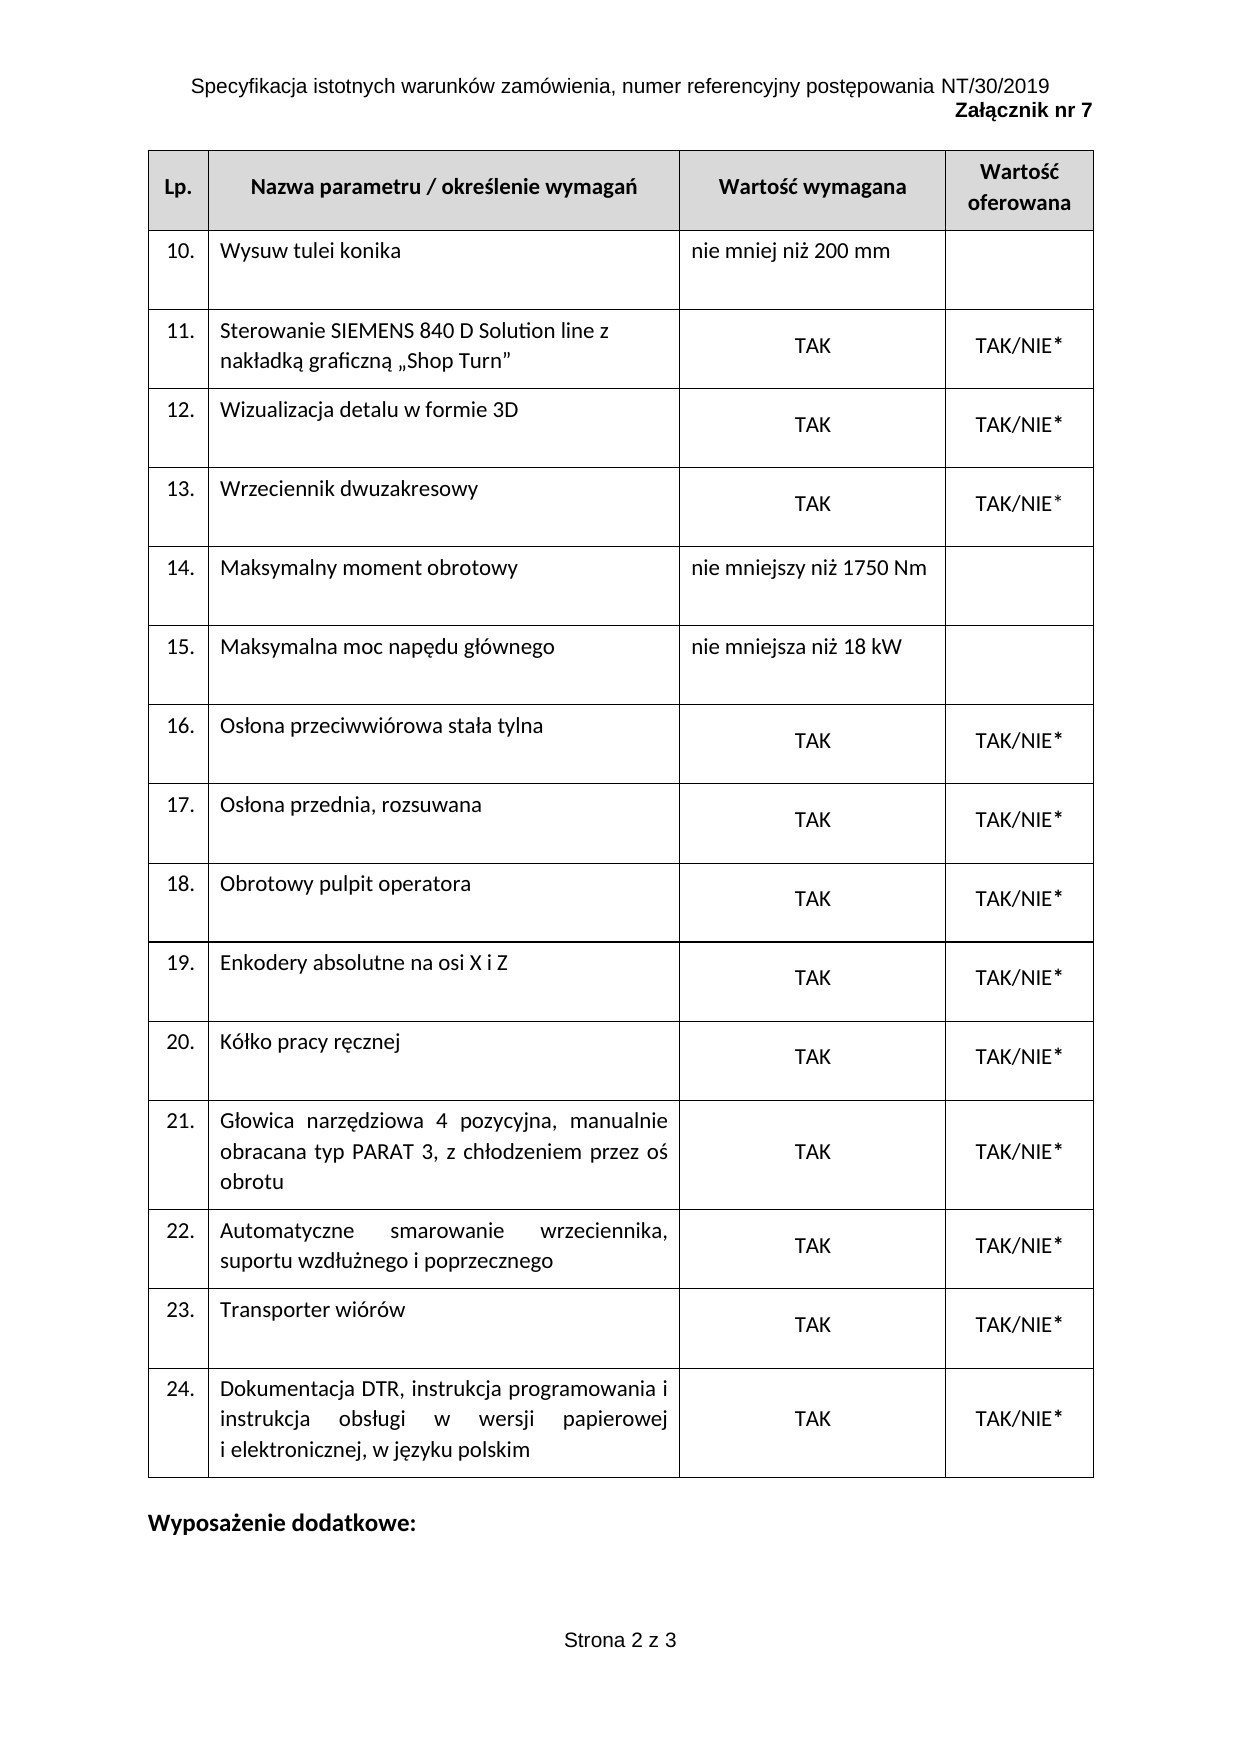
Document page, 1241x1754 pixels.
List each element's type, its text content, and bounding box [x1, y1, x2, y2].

table_cell [149, 626, 208, 704]
table_cell [149, 784, 208, 862]
table_cell Wrzeciennik dwuzakresowy [209, 468, 679, 546]
table_cell TAK [680, 310, 945, 388]
text Wyposażenie dodatkowe: [148, 1507, 1093, 1537]
table_cell [149, 1101, 208, 1209]
table_cell [149, 943, 208, 1021]
table_cell Obrotowy pulpit operatora [209, 864, 679, 941]
table_cell [149, 1369, 208, 1477]
table_cell [149, 389, 208, 467]
table_cell TAK [680, 864, 945, 941]
table_cell TAK/NIE* [946, 310, 1093, 388]
table_cell [149, 231, 208, 309]
table_cell TAK [680, 1101, 945, 1209]
table_cell TAK/NIE* [946, 943, 1093, 1021]
table_cell TAK/NIE* [946, 864, 1093, 941]
table_cell Kółko pracy ręcznej [209, 1022, 679, 1099]
table_cell TAK/NIE* [946, 1022, 1093, 1099]
table_cell TAK [680, 1369, 945, 1477]
table_header Wartość oferowana [946, 151, 1093, 230]
table_cell nie mniej niż 200 mm [680, 231, 945, 309]
table_header Lp. [149, 151, 208, 230]
table_cell TAK [680, 1210, 945, 1288]
table_cell Transporter wiórów [209, 1289, 679, 1367]
table_cell Osłona przednia, rozsuwana [209, 784, 679, 862]
table_cell TAK [680, 784, 945, 862]
table_cell [946, 231, 1093, 309]
table_cell TAK/NIE* [946, 705, 1093, 783]
table_cell TAK [680, 1022, 945, 1099]
table_cell TAK/NIE* [946, 1369, 1093, 1477]
table_cell TAK [680, 943, 945, 1021]
table_cell Sterowanie SIEMENS 840 D Solution line z nakładką graficzną „Shop Turn” [209, 310, 679, 388]
table_cell TAK/NIE* [946, 784, 1093, 862]
table_cell TAK/NIE* [946, 1101, 1093, 1209]
table_cell TAK/NIE* [946, 468, 1093, 546]
table_cell Automatyczne smarowanie wrzeciennika, suportu wzdłużnego i poprzecznego [209, 1210, 679, 1288]
table_cell Osłona przeciwwiórowa stała tylna [209, 705, 679, 783]
table_cell Wysuw tulei konika [209, 231, 679, 309]
table_cell TAK/NIE* [946, 1210, 1093, 1288]
table_cell [149, 1022, 208, 1099]
table_cell Enkodery absolutne na osi X i Z [209, 943, 679, 1021]
table_cell TAK [680, 705, 945, 783]
table_cell TAK/NIE* [946, 389, 1093, 467]
table_cell Maksymalna moc napędu głównego [209, 626, 679, 704]
table_cell TAK/NIE* [946, 1289, 1093, 1367]
table_cell Głowica narzędziowa 4 pozycyjna, manualnie obracana typ PARAT 3, z chłodzeniem przez oś obrotu [209, 1101, 679, 1209]
table_header Wartość wymagana [680, 151, 945, 230]
table_cell [149, 468, 208, 546]
table_cell TAK [680, 389, 945, 467]
table_cell TAK [680, 468, 945, 546]
table_cell [149, 864, 208, 941]
table_cell Wizualizacja detalu w formie 3D [209, 389, 679, 467]
table_cell [149, 1289, 208, 1367]
table_cell [149, 1210, 208, 1288]
table_cell [946, 626, 1093, 704]
table_cell Maksymalny moment obrotowy [209, 547, 679, 625]
table_cell [149, 310, 208, 388]
table_cell nie mniejszy niż 1750 Nm [680, 547, 945, 625]
table_cell [149, 705, 208, 783]
table_cell [149, 547, 208, 625]
table_cell [946, 547, 1093, 625]
table_cell TAK [680, 1289, 945, 1367]
table_cell Dokumentacja DTR, instrukcja programowania i instrukcja obsługi w wersji papierowej i elektronicznej, w języku polskim [209, 1369, 679, 1477]
table_header Nazwa parametru / określenie wymagań [209, 151, 679, 230]
table_cell nie mniejsza niż 18 kW [680, 626, 945, 704]
